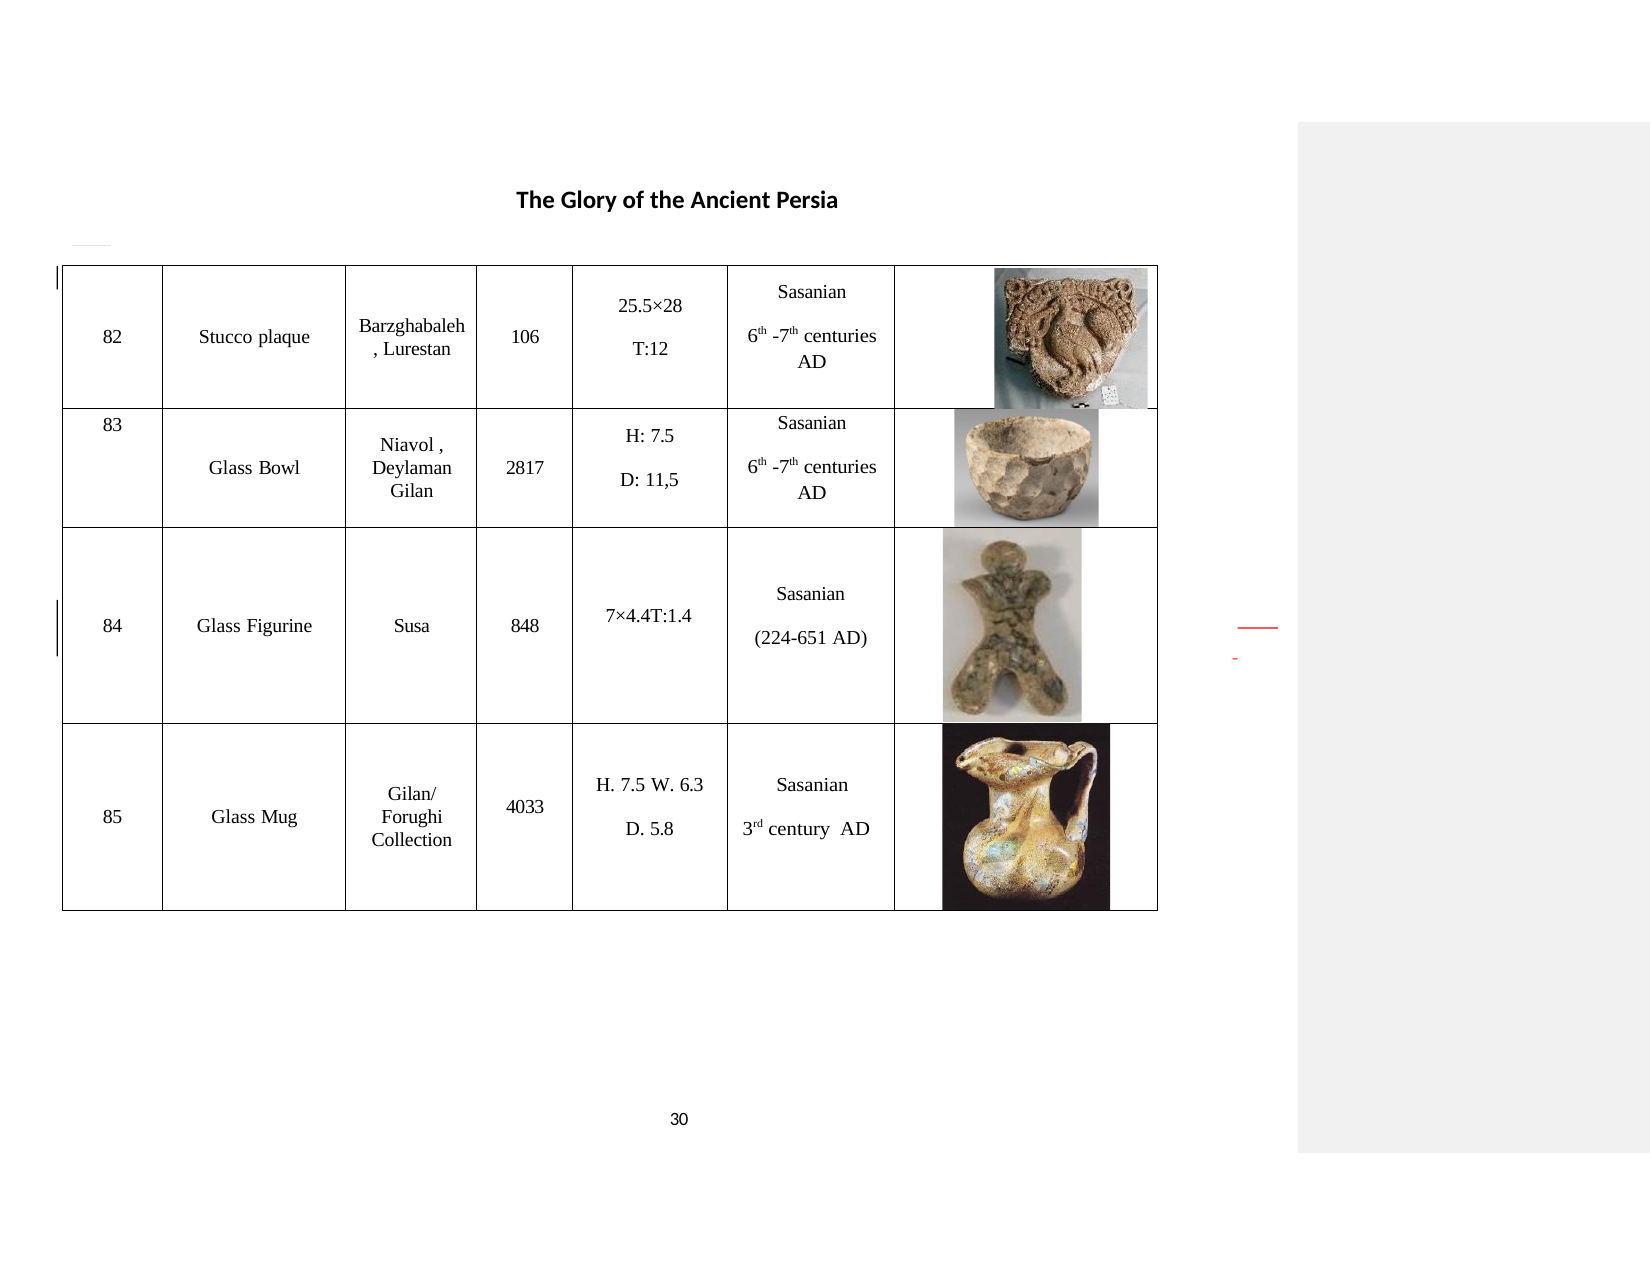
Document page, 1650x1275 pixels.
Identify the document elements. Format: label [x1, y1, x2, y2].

picture [942, 528, 1082, 722]
picture [954, 268, 1148, 527]
picture [942, 723, 1111, 910]
